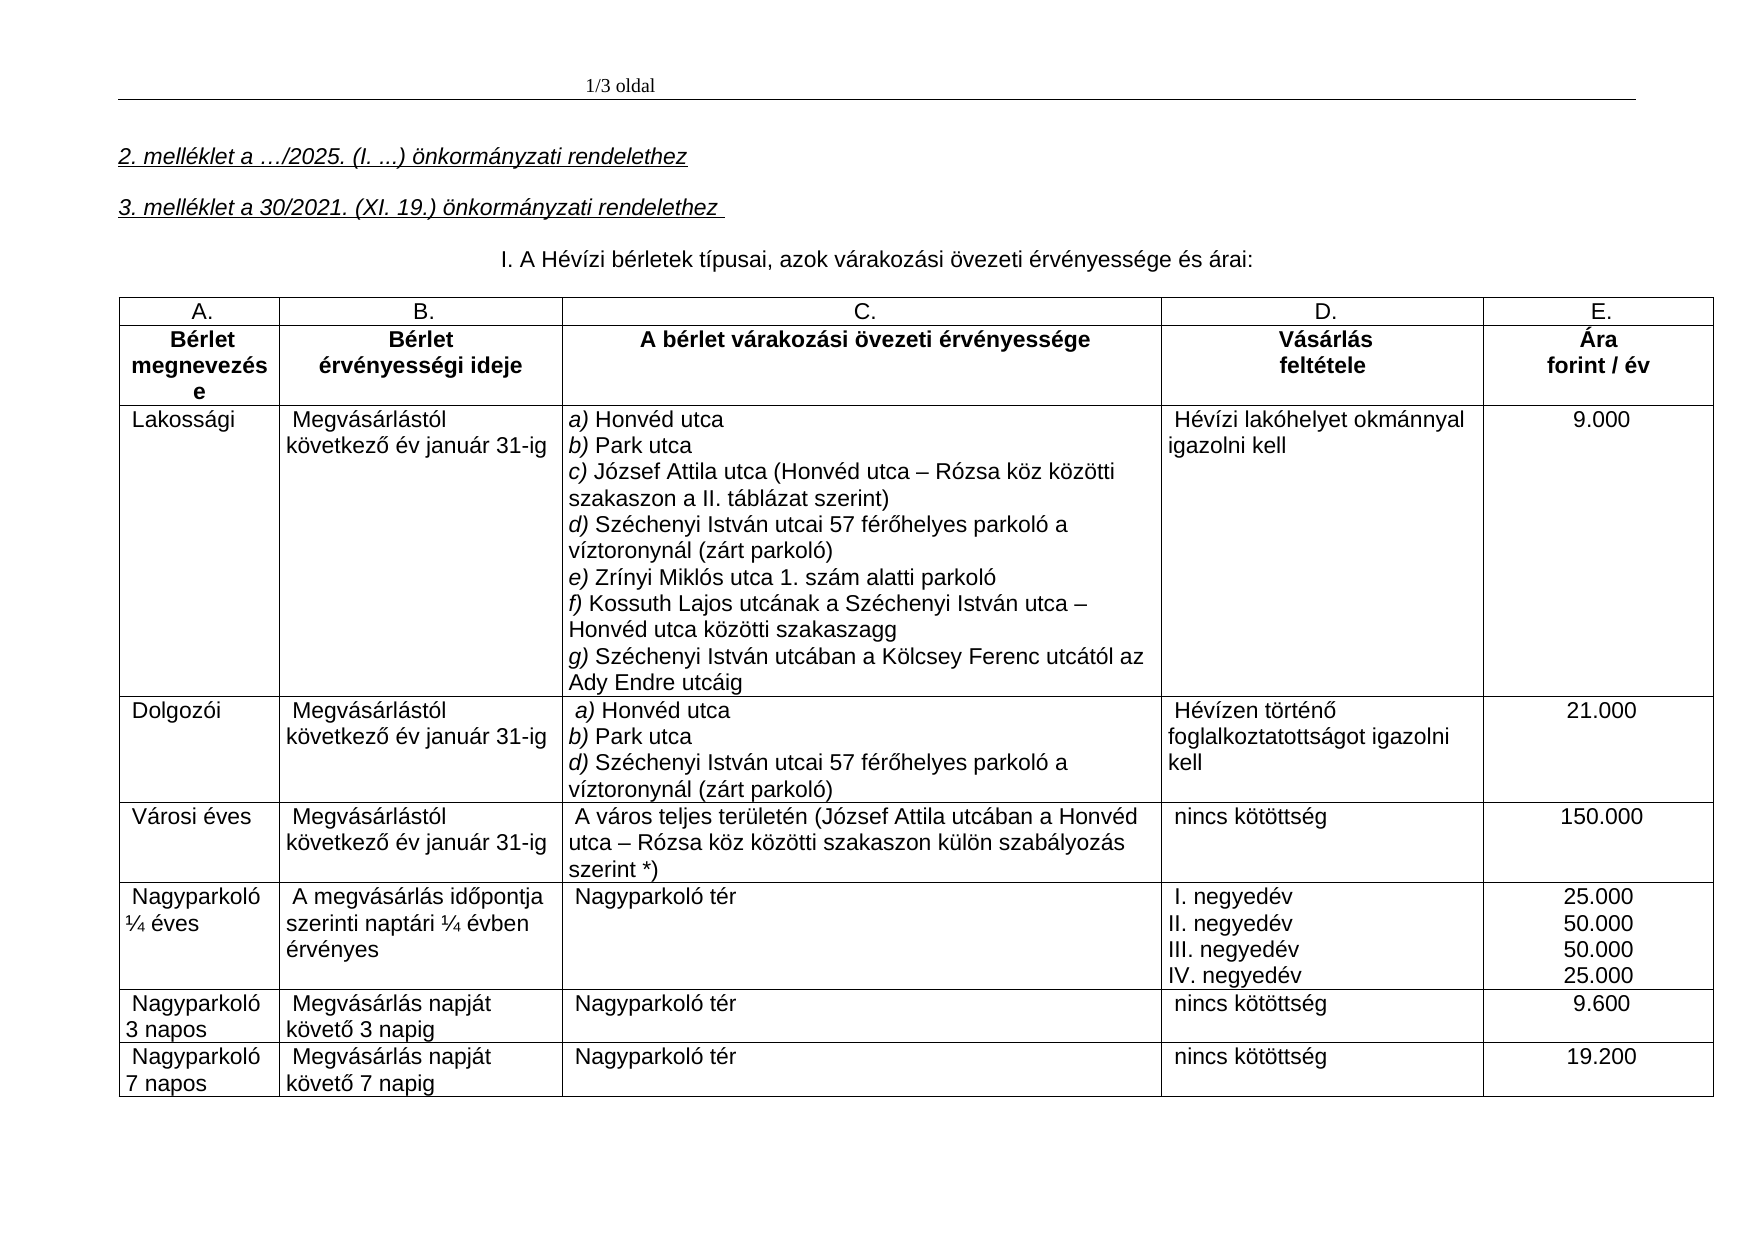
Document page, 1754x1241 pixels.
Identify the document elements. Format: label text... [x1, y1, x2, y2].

table_cell A bérlet várakozási övezeti érvényessége [563, 326, 1161, 404]
table_cell Nagyparkoló 3 napos [120, 990, 279, 1042]
table_cell Megvásárlástól következő év január 31-ig [280, 697, 562, 802]
table_cell 19.200 [1484, 1043, 1713, 1096]
table_cell Nagyparkoló tér [563, 1043, 1161, 1096]
table_cell Hévízi lakóhelyet okmánnyal igazolni kell [1162, 406, 1483, 696]
table_cell a) Honvéd utca b) Park utca c) József Attila utca (Honvéd utca – Rózsa köz közötti szakaszon a II. táblázat szerint) d) Széchenyi István utcai 57 férőhelyes parkoló a víztoronynál (zárt parkoló) e) Zrínyi Miklós utca 1. szám alatti parkoló f) Kossuth Lajos utcának a Széchenyi István utca – Honvéd utca közötti szakaszagg g) Széchenyi István utcában a Kölcsey Ferenc utcától az Ady Endre utcáig [563, 406, 1161, 696]
table_cell Lakossági [120, 406, 279, 696]
table_cell I. negyedév II. negyedév III. negyedév IV. negyedév [1162, 883, 1483, 988]
table_cell A megvásárlás időpontja szerinti naptári ¼ évben érvényes [280, 883, 562, 988]
table_cell Megvásárlás napját követő 7 napig [280, 1043, 562, 1096]
table_header A. [120, 298, 279, 324]
table_cell 21.000 [1484, 697, 1713, 802]
table_cell Nagyparkoló tér [563, 883, 1161, 988]
text 3. melléklet a 30/2021. (XI. 19.) önkormányzati rendelethez [118, 194, 1636, 221]
table_cell 9.600 [1484, 990, 1713, 1042]
table_cell nincs kötöttség [1162, 990, 1483, 1042]
table_cell nincs kötöttség [1162, 1043, 1483, 1096]
table_cell Nagyparkoló ¼ éves [120, 883, 279, 988]
table_cell Megvásárlástól következő év január 31-ig [280, 803, 562, 882]
table_cell Bérlet érvényességi ideje [280, 326, 562, 404]
table_cell Vásárlás feltétele [1162, 326, 1483, 404]
table_cell Hévízen történő foglalkoztatottságot igazolni kell [1162, 697, 1483, 802]
text I. A Hévízi bérletek típusai, azok várakozási övezeti érvényessége és árai: [118, 246, 1636, 272]
table_cell Városi éves [120, 803, 279, 882]
table_header E. [1484, 298, 1713, 324]
text 2. melléklet a …/2025. (I. ...) önkormányzati rendelethez [118, 143, 1636, 169]
table_header C. [563, 298, 1161, 324]
table_header B. [280, 298, 562, 324]
table_cell Nagyparkoló tér [563, 990, 1161, 1042]
table_cell a) Honvéd utca b) Park utca d) Széchenyi István utcai 57 férőhelyes parkoló a víztoronynál (zárt parkoló) [563, 697, 1161, 802]
table_cell Megvásárlástól következő év január 31-ig [280, 406, 562, 696]
table_cell Megvásárlás napját követő 3 napig [280, 990, 562, 1042]
table_cell nincs kötöttség [1162, 803, 1483, 882]
table_cell 25.000 50.000 50.000 25.000 [1484, 883, 1713, 988]
table_cell Bérlet megnevezése [120, 326, 279, 404]
table_cell 9.000 [1484, 406, 1713, 696]
table_cell A város teljes területén (József Attila utcában a Honvéd utca – Rózsa köz közötti szakaszon külön szabályozás szerint *) [563, 803, 1161, 882]
table_header D. [1162, 298, 1483, 324]
table_cell 150.000 [1484, 803, 1713, 882]
table_cell Ára forint / év [1484, 326, 1713, 404]
table_cell Dolgozói [120, 697, 279, 802]
table_cell Nagyparkoló 7 napos [120, 1043, 279, 1096]
